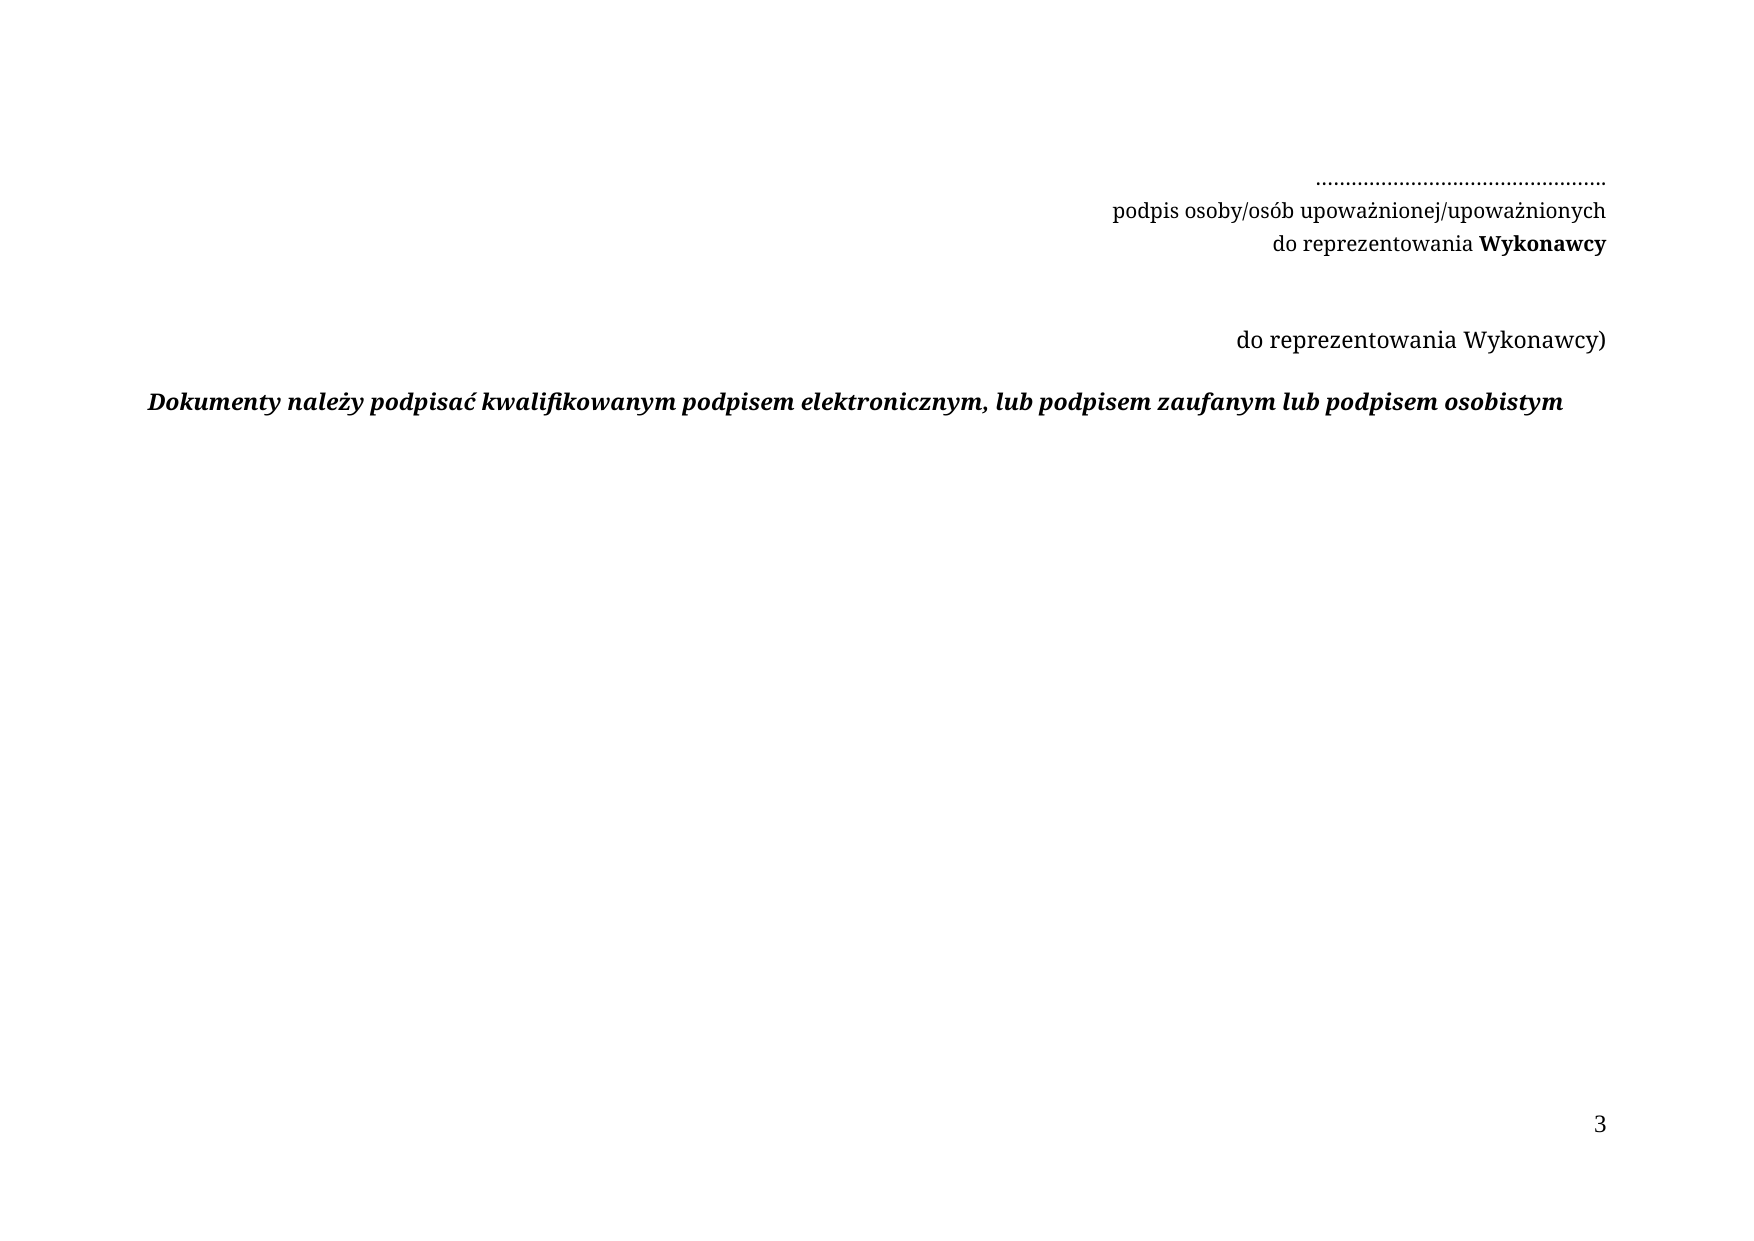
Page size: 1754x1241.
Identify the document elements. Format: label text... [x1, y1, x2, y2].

text Dokumenty należy podpisać kwalifikowanym podpisem elektronicznym, lub podpisem zaufanym lub podpisem osobistym [148, 386, 1606, 418]
text do reprezentowania Wykonawcy) [221, 324, 1606, 355]
text …………………………………………. [148, 163, 1606, 192]
text do reprezentowania Wykonawcy [221, 229, 1606, 257]
text podpis osoby/osób upoważnionej/upoważnionych [221, 196, 1606, 224]
